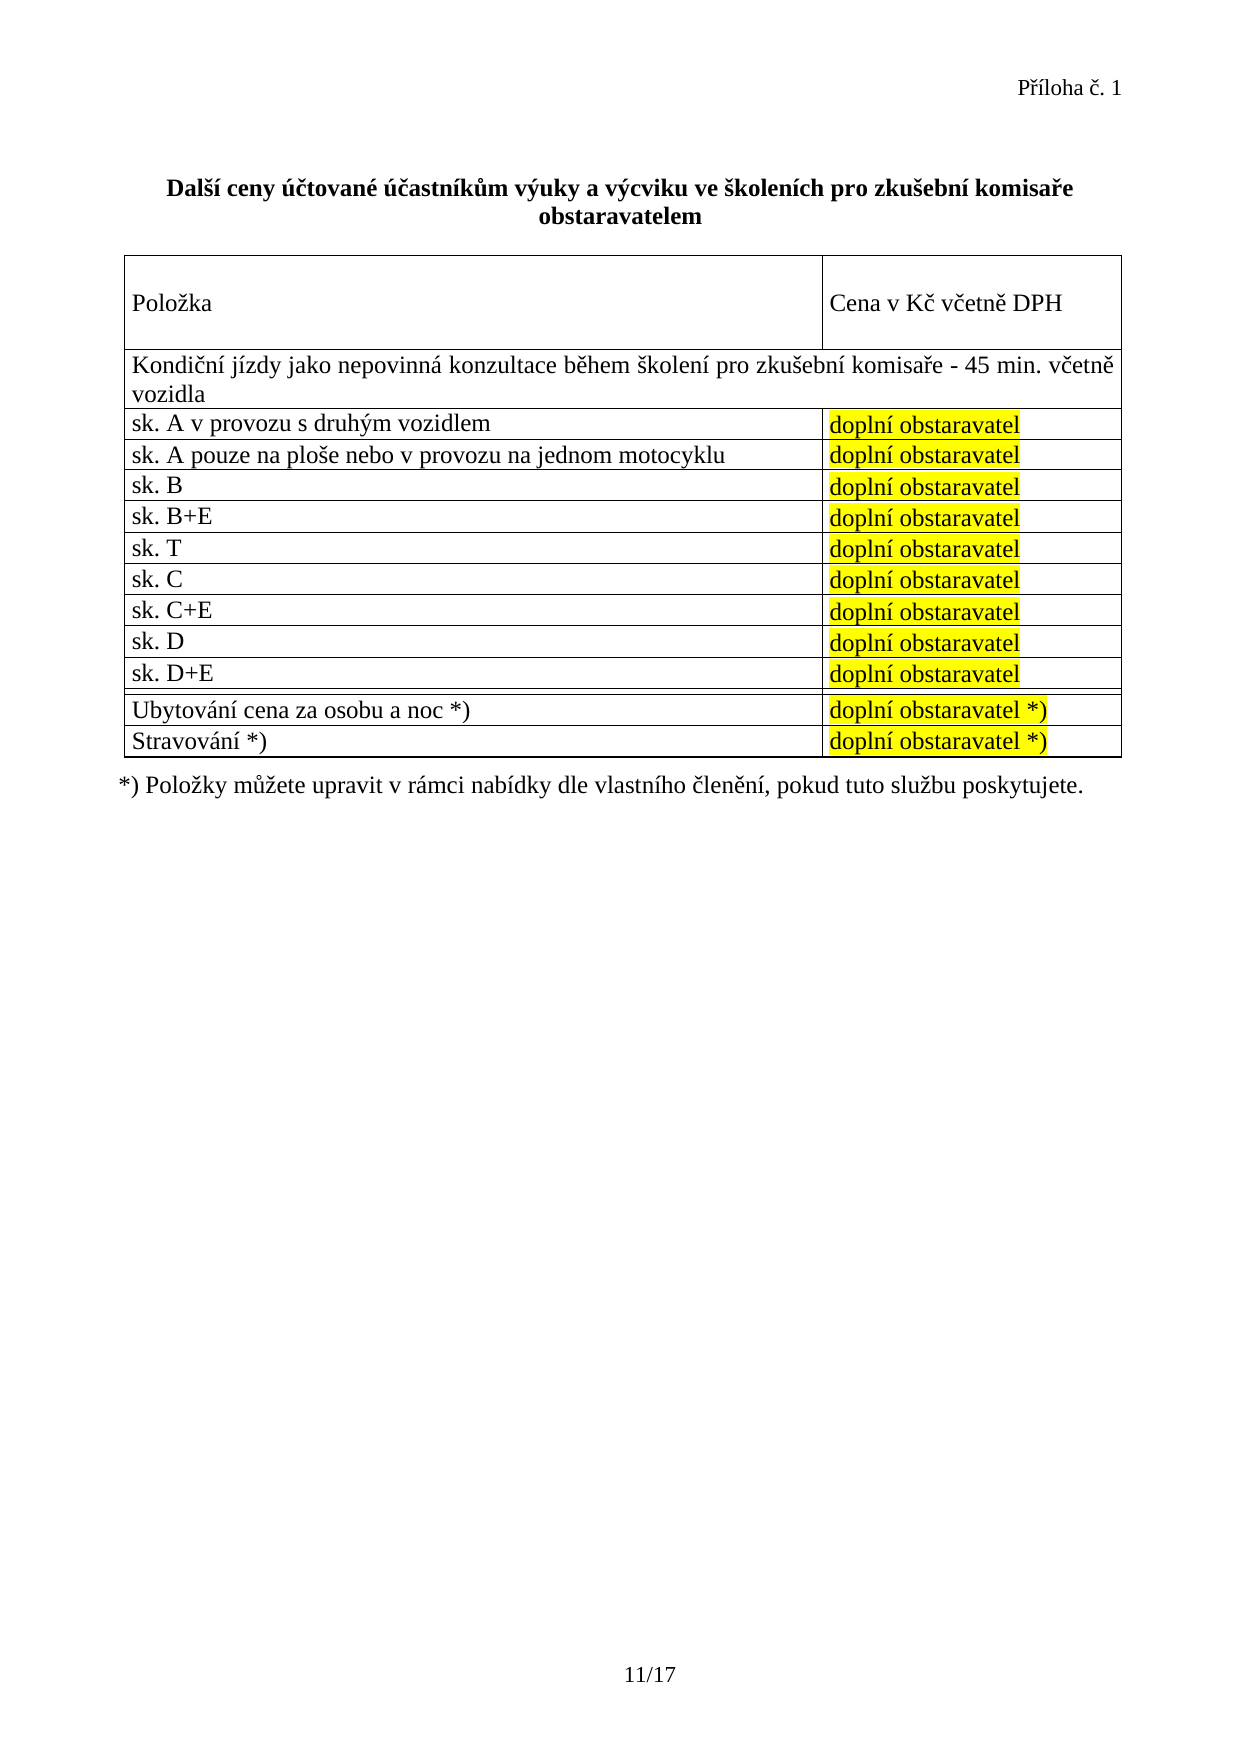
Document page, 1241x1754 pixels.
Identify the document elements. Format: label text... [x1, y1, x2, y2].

text Další ceny účtované účastníkům výuky a výcviku ve školeních pro zkušební komisaře obstaravatelem [118, 173, 1122, 230]
table_cell doplní obstaravatel *) [823, 695, 1121, 725]
table_cell doplní obstaravatel [823, 533, 1121, 563]
table_cell [823, 689, 1121, 694]
table_cell doplní obstaravatel [823, 470, 1121, 500]
table_cell doplní obstaravatel [823, 626, 1121, 657]
table_header Položka [125, 256, 822, 349]
table_cell doplní obstaravatel [823, 409, 1121, 439]
table_cell doplní obstaravatel *) [823, 726, 1121, 756]
table_cell sk. B+E [125, 501, 822, 532]
table_cell sk. B [125, 470, 822, 500]
table_cell doplní obstaravatel [823, 658, 1121, 688]
text *) Položky můžete upravit v rámci nabídky dle vlastního členění, pokud tuto službu poskytujete. [118, 770, 1122, 799]
table_cell sk. A pouze na ploše nebo v provozu na jednom motocyklu [125, 440, 822, 469]
table_cell sk. D+E [125, 658, 822, 688]
table_cell Ubytování cena za osobu a noc *) [125, 695, 822, 725]
table_header Cena v Kč včetně DPH [823, 256, 1121, 349]
table_cell sk. A v provozu s druhým vozidlem [125, 409, 822, 439]
table_cell doplní obstaravatel [823, 440, 1121, 469]
table_cell sk. C+E [125, 595, 822, 625]
table_cell sk. C [125, 564, 822, 594]
table_cell doplní obstaravatel [823, 595, 1121, 625]
table_cell Kondiční jízdy jako nepovinná konzultace během školení pro zkušební komisaře - 45 min. včetně vozidla [125, 350, 1121, 407]
table_cell sk. D [125, 626, 822, 657]
table_cell [125, 689, 822, 694]
table_cell doplní obstaravatel [823, 564, 1121, 594]
table_cell sk. T [125, 533, 822, 563]
table_cell doplní obstaravatel [823, 501, 1121, 532]
table_cell Stravování *) [125, 726, 822, 756]
